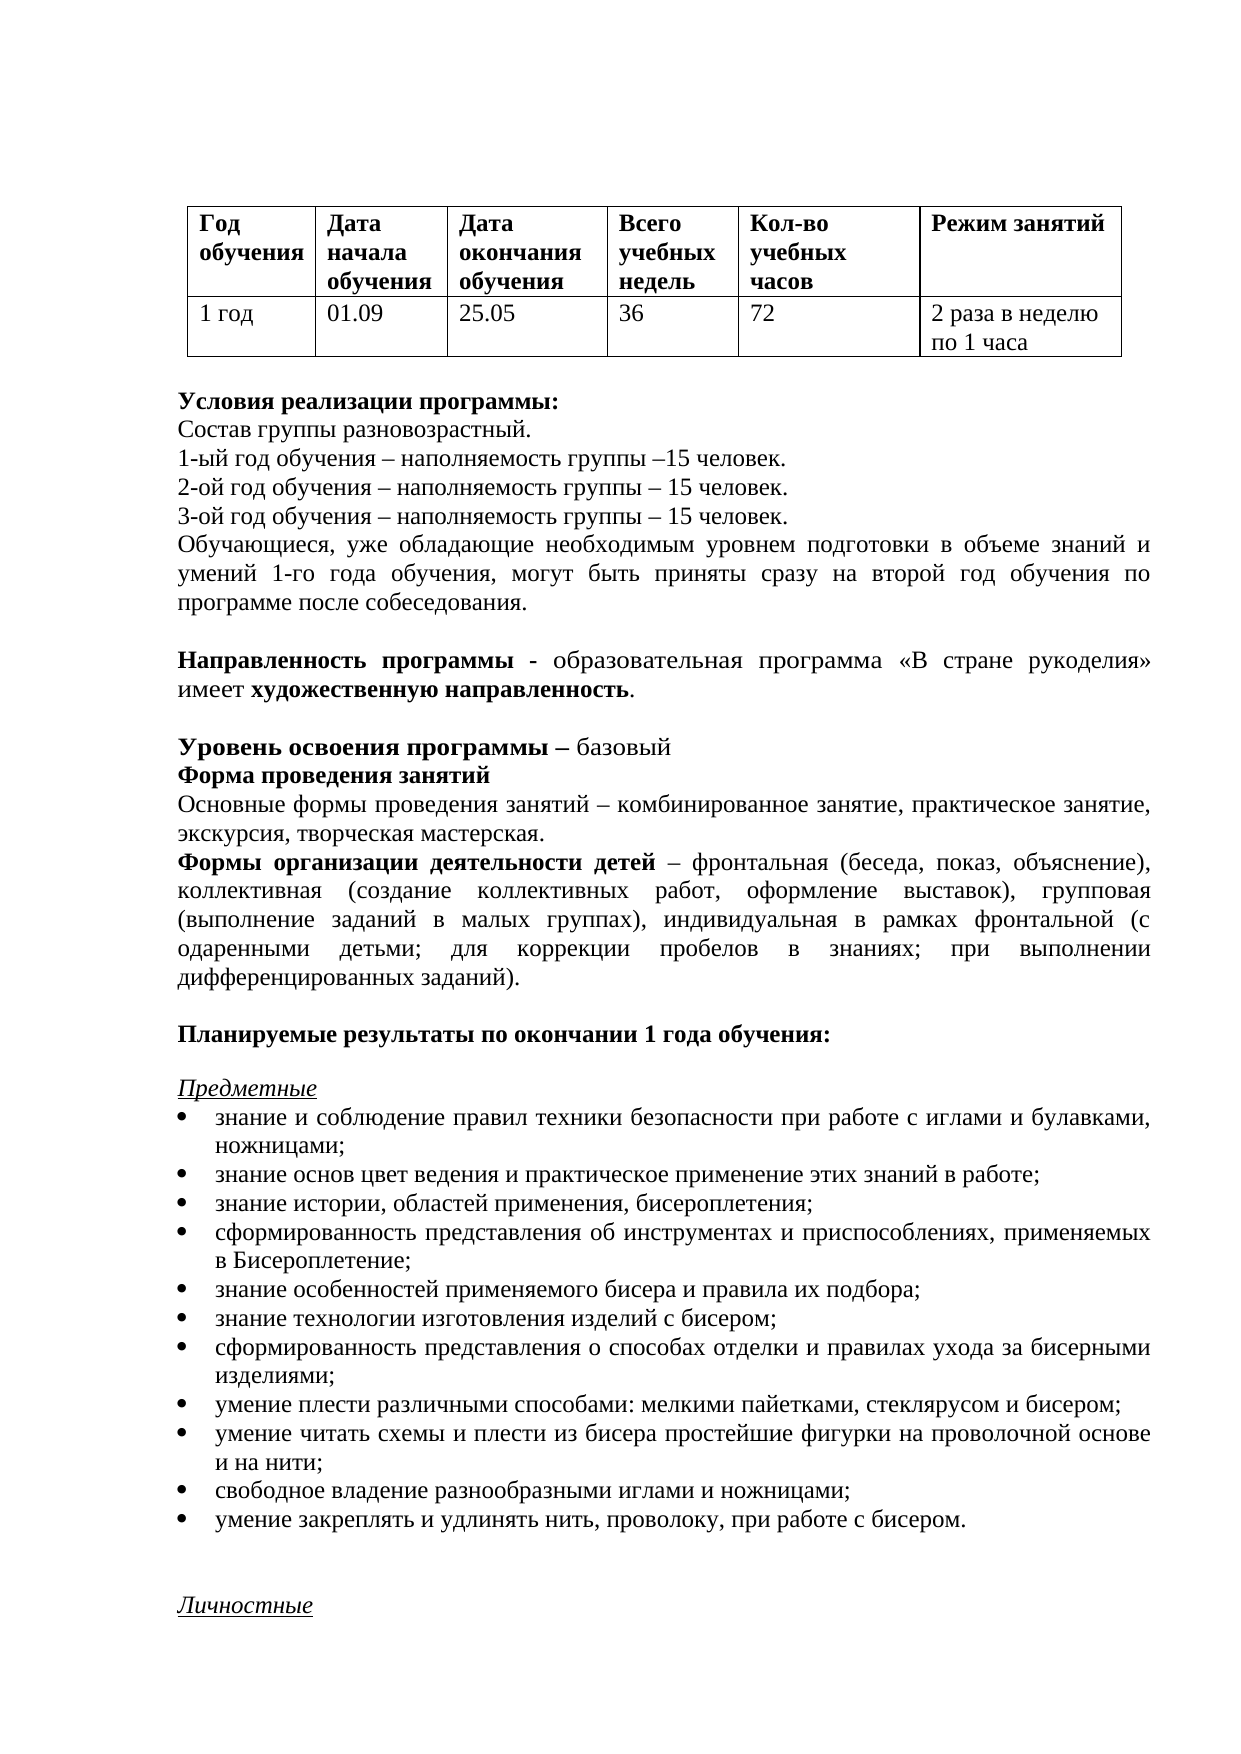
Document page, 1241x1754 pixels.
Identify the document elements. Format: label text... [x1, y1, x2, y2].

table_cell 01.09 [316, 297, 447, 356]
table_header Режим занятий [921, 207, 1121, 296]
list умение закреплять и удлинять нить, проволоку, при работе с бисером. [177, 1504, 1152, 1533]
table_header Кол-во учебных часов [739, 207, 919, 296]
text Основные формы проведения занятий – комбинированное занятие, практическое занятие, экскурсия, творческая мастерская. [177, 789, 1152, 847]
text Планируемые результаты по окончании 1 года обучения: [177, 1019, 1152, 1048]
list знание истории, областей применения, бисероплетения; [177, 1188, 1152, 1217]
table_header Дата окончания обучения [448, 207, 607, 296]
text Состав группы разновозрастный. [177, 414, 1152, 443]
list умение плести различными способами: мелкими пайетками, стеклярусом и бисером; [177, 1389, 1152, 1418]
text Предметные [177, 1073, 1152, 1102]
table_header Дата начала обучения [316, 207, 447, 296]
list сформированность представления об инструментах и приспособлениях, применяемых в Бисероплетение; [177, 1217, 1152, 1274]
list знание и соблюдение правил техники безопасности при работе с иглами и булавками, ножницами; [177, 1102, 1152, 1159]
text Условия реализации программы: [177, 386, 1152, 414]
table_cell 2 раза в неделю по 1 часа [921, 297, 1121, 356]
list свободное владение разнообразными иглами и ножницами; [177, 1476, 1152, 1504]
text Формы организации деятельности детей – фронтальная (беседа, показ, объяснение), коллективная (создание коллективных работ, оформление выставок), групповая (выполнение заданий в малых группах), индивидуальная в рамках фронтальной (с одаренными детьми; для коррекции пробелов в знаниях; при выполнении дифференцированных заданий). [177, 847, 1152, 990]
list умение читать схемы и плести из бисера простейшие фигурки на проволочной основе и на нити; [177, 1418, 1152, 1476]
table_cell 72 [739, 297, 919, 356]
table_cell 36 [608, 297, 738, 356]
table_cell 1 год [188, 297, 315, 356]
text Уровень освоения программы – базовый [177, 732, 1152, 760]
table_cell 25.05 [448, 297, 607, 356]
text Личностные [177, 1591, 1152, 1619]
text Обучающиеся, уже обладающие необходимым уровнем подготовки в объеме знаний и умений 1-го года обучения, могут быть приняты сразу на второй год обучения по программе после собеседования. [177, 529, 1152, 616]
text 3-ой год обучения – наполняемость группы – 15 человек. [177, 501, 1152, 529]
text Форма проведения занятий [177, 760, 1152, 789]
list знание основ цвет ведения и практическое применение этих знаний в работе; [177, 1159, 1152, 1188]
list сформированность представления о способах отделки и правилах ухода за бисерными изделиями; [177, 1332, 1152, 1389]
text 2-ой год обучения – наполняемость группы – 15 человек. [177, 472, 1152, 501]
table_header Год обучения [188, 207, 315, 296]
text 1-ый год обучения – наполняемость группы –15 человек. [177, 443, 1152, 472]
table_header Всего учебных недель [608, 207, 738, 296]
list знание технологии изготовления изделий с бисером; [177, 1303, 1152, 1332]
list знание особенностей применяемого бисера и правила их подбора; [177, 1274, 1152, 1303]
text Направленность программы - образовательная программа «В стране рукоделия» имеет художественную направленность. [177, 645, 1152, 702]
